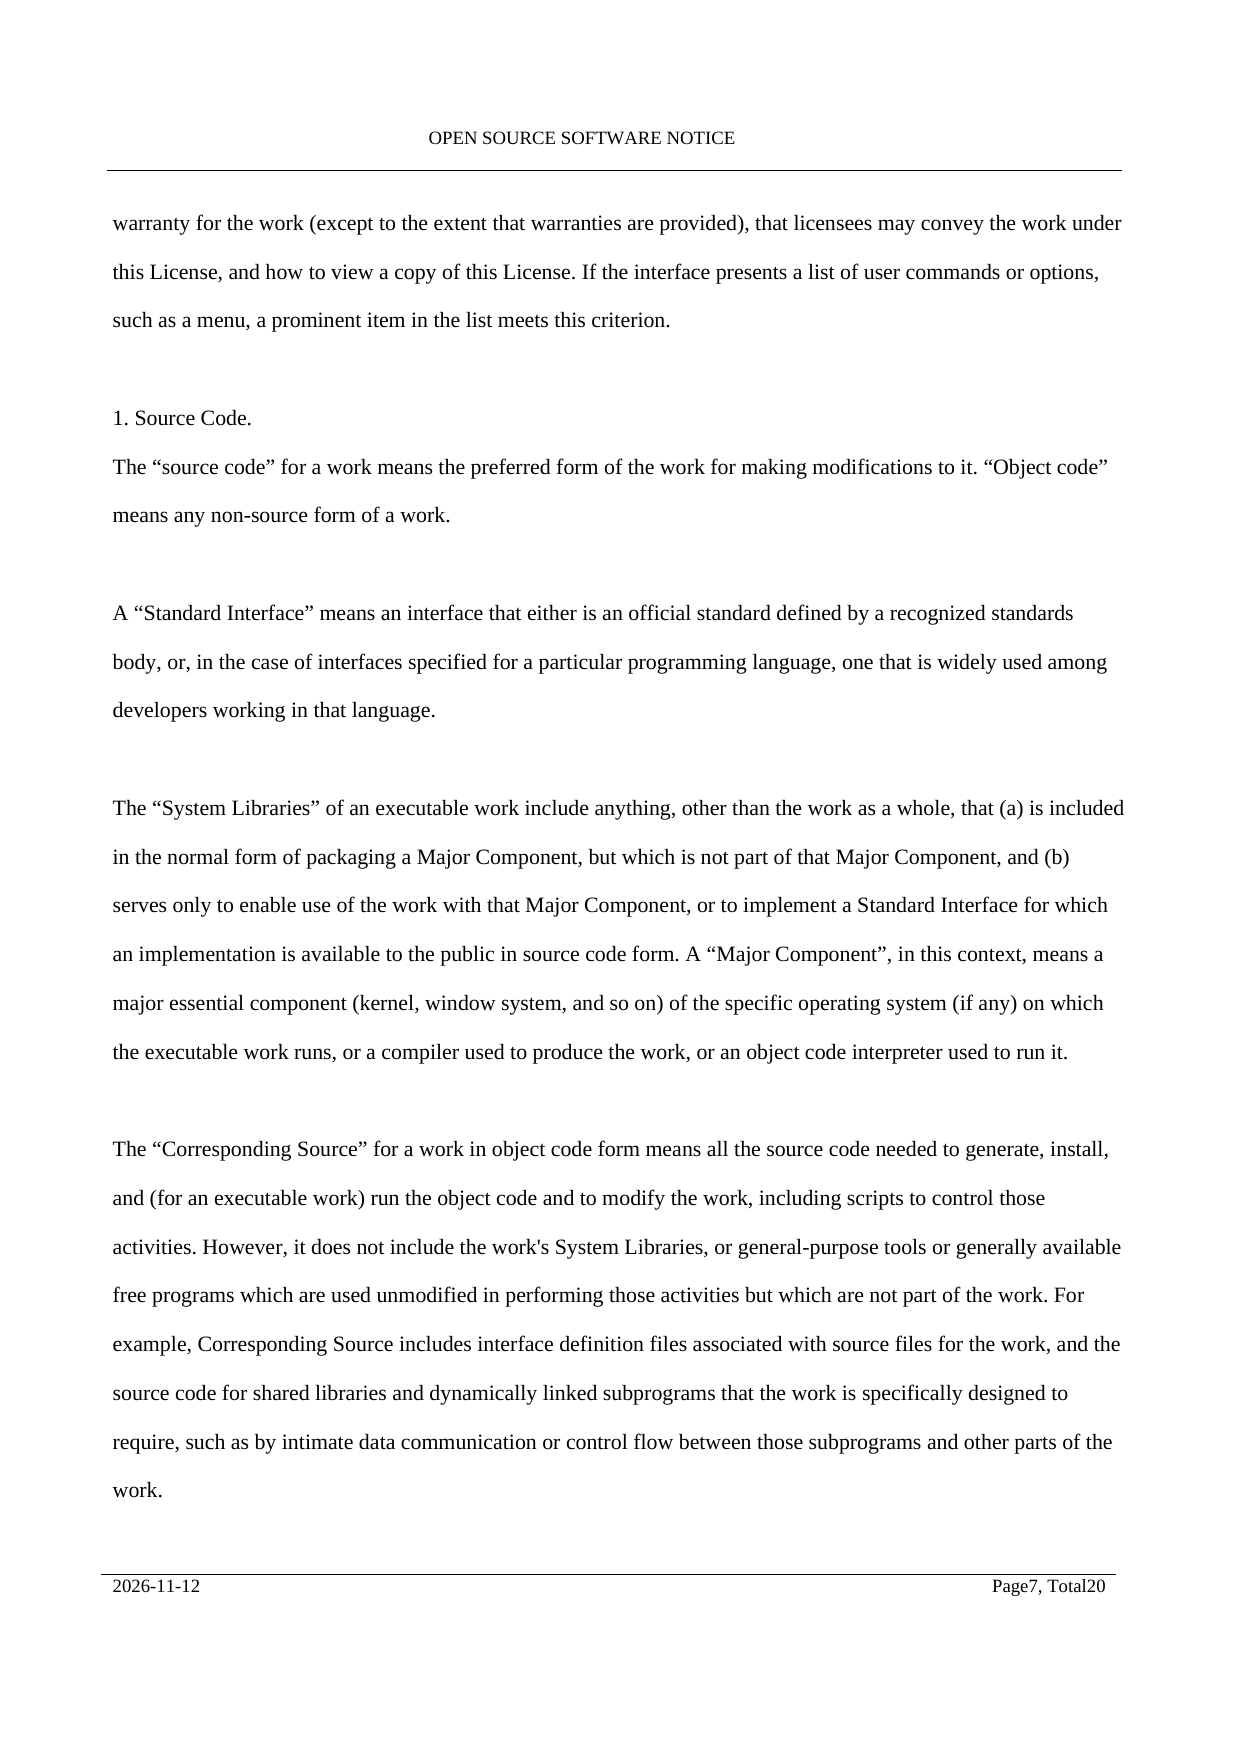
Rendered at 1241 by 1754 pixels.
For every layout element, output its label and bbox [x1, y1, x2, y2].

text [112, 206, 1128, 1506]
